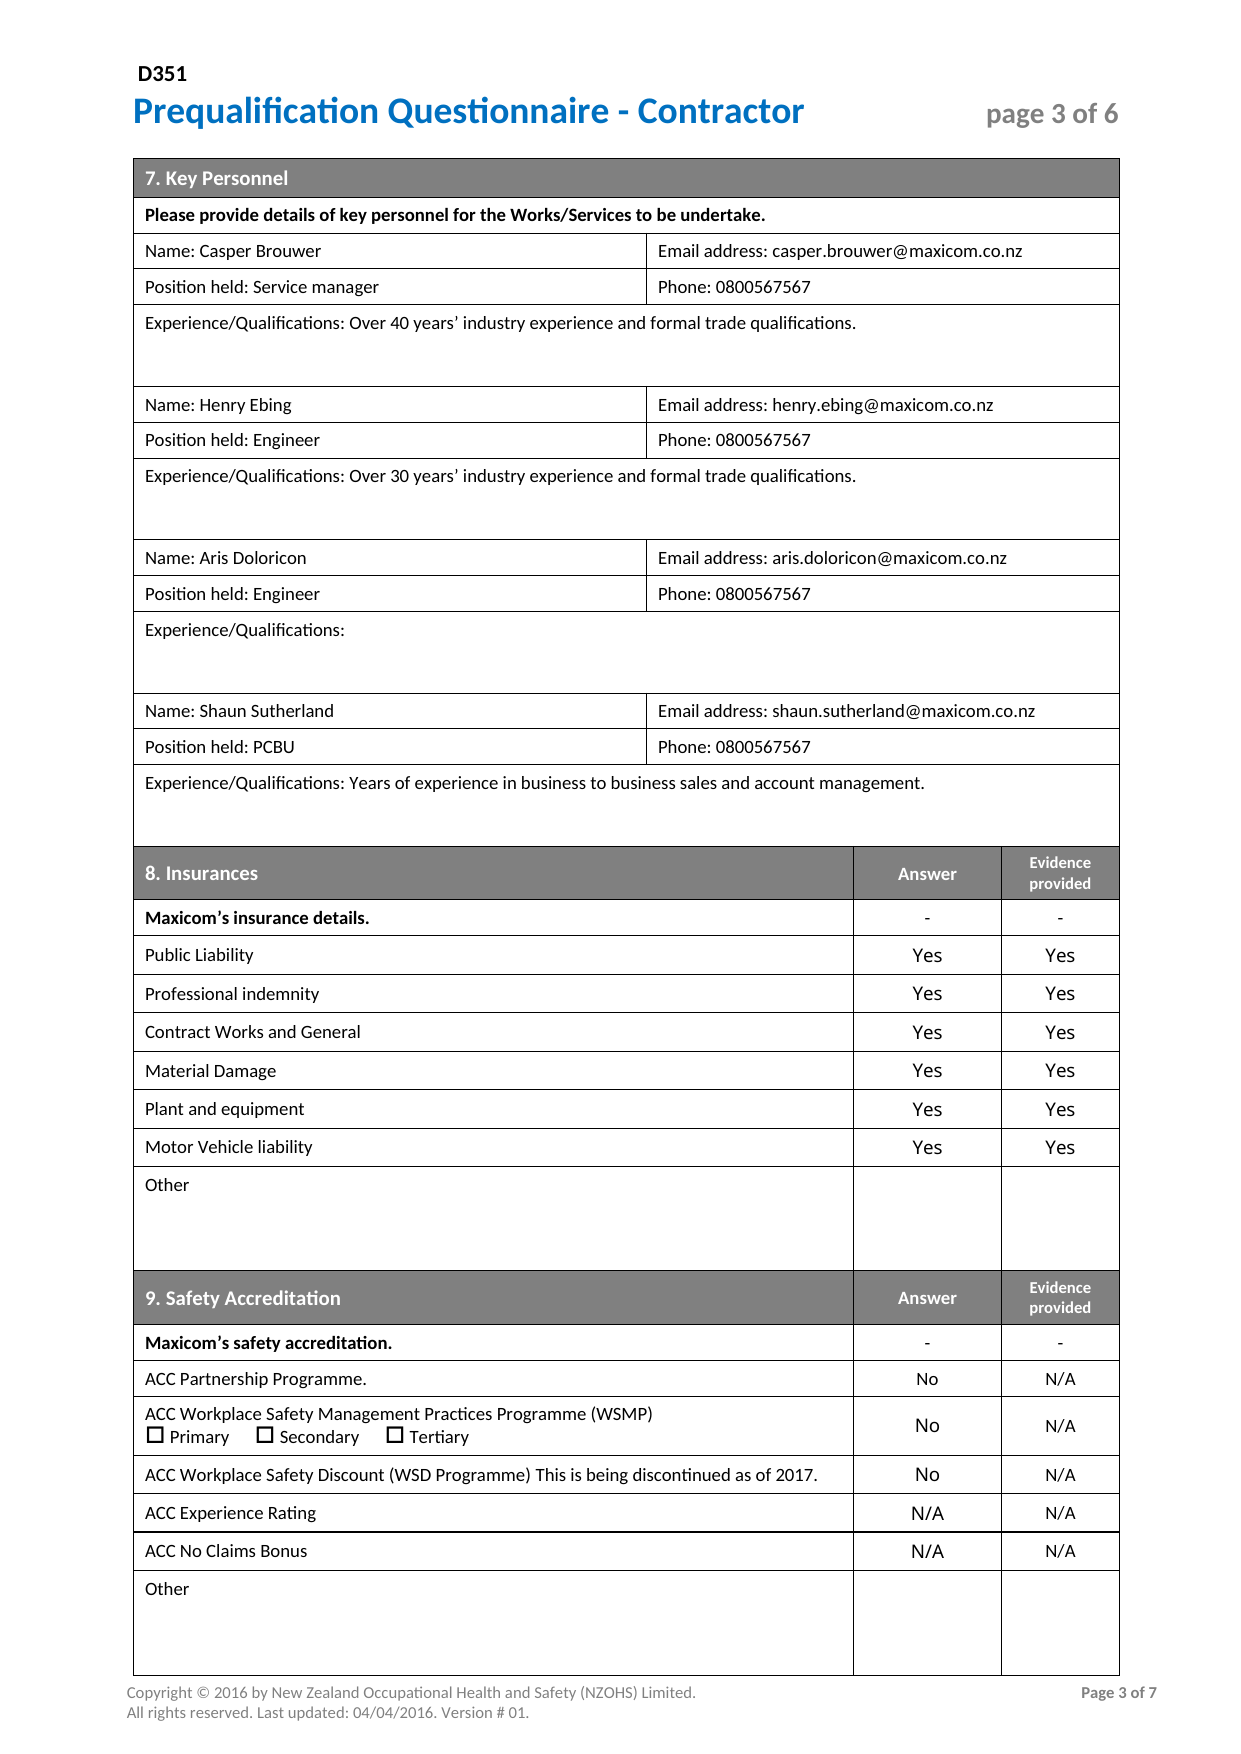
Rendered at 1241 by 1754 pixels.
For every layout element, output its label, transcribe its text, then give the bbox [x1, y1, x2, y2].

table_cell Other [134, 1167, 853, 1270]
table_cell Phone: 0800567567 [647, 576, 1119, 611]
table_cell Position held: Engineer [134, 576, 646, 611]
table_cell Evidence provided [1002, 1271, 1119, 1324]
table_cell [1002, 1167, 1119, 1270]
table_cell No [854, 1456, 1001, 1493]
table_cell Evidence provided [1002, 847, 1119, 899]
table_cell Position held: Engineer [134, 423, 646, 457]
table_cell Professional indemnity [134, 975, 853, 1012]
text Prequalification Questionnaire - Contractor page 3 of 6 [133, 87, 1122, 133]
table_cell Yes [1002, 975, 1119, 1012]
table_cell Phone: 0800567567 [647, 729, 1119, 764]
table_cell Email address: casper.brouwer@maxicom.co.nz [647, 234, 1119, 268]
table_cell Yes [854, 1052, 1001, 1089]
table_cell [854, 1571, 1001, 1674]
table_cell N/A [1002, 1494, 1119, 1531]
table_cell - [1002, 900, 1119, 935]
table_cell - [1002, 1325, 1119, 1360]
table_cell Yes [854, 1013, 1001, 1051]
table_cell ACC Workplace Safety Management Practices Programme (WSMP) Primary Secondary Tertiary [134, 1397, 853, 1454]
table_cell Maxicom’s safety accreditation. [134, 1325, 853, 1360]
table_cell N/A [1002, 1361, 1119, 1396]
table_cell Email address: henry.ebing@maxicom.co.nz [647, 387, 1119, 422]
table_cell Yes [854, 936, 1001, 974]
table_cell Yes [854, 975, 1001, 1012]
table_cell N/A [854, 1494, 1001, 1531]
table_cell Name: Casper Brouwer [134, 234, 646, 268]
table_cell ACC Experience Rating [134, 1494, 853, 1531]
table_cell Yes [1002, 1013, 1119, 1051]
table_cell Experience/Qualifications: Years of experience in business to business sales and account management. [134, 765, 1119, 846]
table_cell Other [134, 1571, 853, 1674]
table_cell ACC Partnership Programme. [134, 1361, 853, 1396]
table_cell Position held: PCBU [134, 729, 646, 764]
table_cell Contract Works and General [134, 1013, 853, 1051]
table_cell 9. Safety Accreditation [134, 1271, 853, 1324]
table_cell N/A [854, 1533, 1001, 1570]
table_cell Email address: shaun.sutherland@maxicom.co.nz [647, 694, 1119, 728]
text D351 [133, 59, 1090, 87]
table_cell Position held: Service manager [134, 269, 646, 304]
table_cell Yes [1002, 936, 1119, 974]
table_cell [1002, 1571, 1119, 1674]
table_cell Experience/Qualifications: Over 40 years’ industry experience and formal trade qualifications. [134, 305, 1119, 386]
table_header 7. Key Personnel [134, 159, 1119, 197]
table_cell N/A [1002, 1456, 1119, 1493]
table_cell Experience/Qualifications: [134, 612, 1119, 692]
table_cell Maxicom’s insurance details. [134, 900, 853, 935]
table_cell Phone: 0800567567 [647, 269, 1119, 304]
table_cell ACC Workplace Safety Discount (WSD Programme) This is being discontinued as of 2017. [134, 1456, 853, 1493]
table_cell Yes [1002, 1052, 1119, 1089]
table_cell Email address: aris.doloricon@maxicom.co.nz [647, 540, 1119, 575]
table_cell No [854, 1397, 1001, 1454]
table_cell Experience/Qualifications: Over 30 years’ industry experience and formal trade qualifications. [134, 459, 1119, 539]
table_cell Name: Shaun Sutherland [134, 694, 646, 728]
table_cell - [854, 1325, 1001, 1360]
table_cell Plant and equipment [134, 1090, 853, 1127]
table_cell Please provide details of key personnel for the Works/Services to be undertake. [134, 198, 1119, 232]
table_cell N/A [1002, 1397, 1119, 1454]
table_cell No [854, 1361, 1001, 1396]
table_cell Yes [854, 1090, 1001, 1127]
table_cell - [854, 900, 1001, 935]
table_cell Answer [854, 847, 1001, 899]
table_cell Yes [854, 1129, 1001, 1166]
table_cell N/A [1002, 1533, 1119, 1570]
table_cell Name: Henry Ebing [134, 387, 646, 422]
table_cell Answer [854, 1271, 1001, 1324]
table_cell ACC No Claims Bonus [134, 1533, 853, 1570]
table_cell Phone: 0800567567 [647, 423, 1119, 457]
table_cell Motor Vehicle liability [134, 1129, 853, 1166]
table_cell 8. Insurances [134, 847, 853, 899]
table_cell [854, 1167, 1001, 1270]
table_cell Yes [1002, 1129, 1119, 1166]
table_cell Name: Aris Doloricon [134, 540, 646, 575]
table_cell Material Damage [134, 1052, 853, 1089]
table_cell Yes [1002, 1090, 1119, 1127]
table_cell Public Liability [134, 936, 853, 974]
